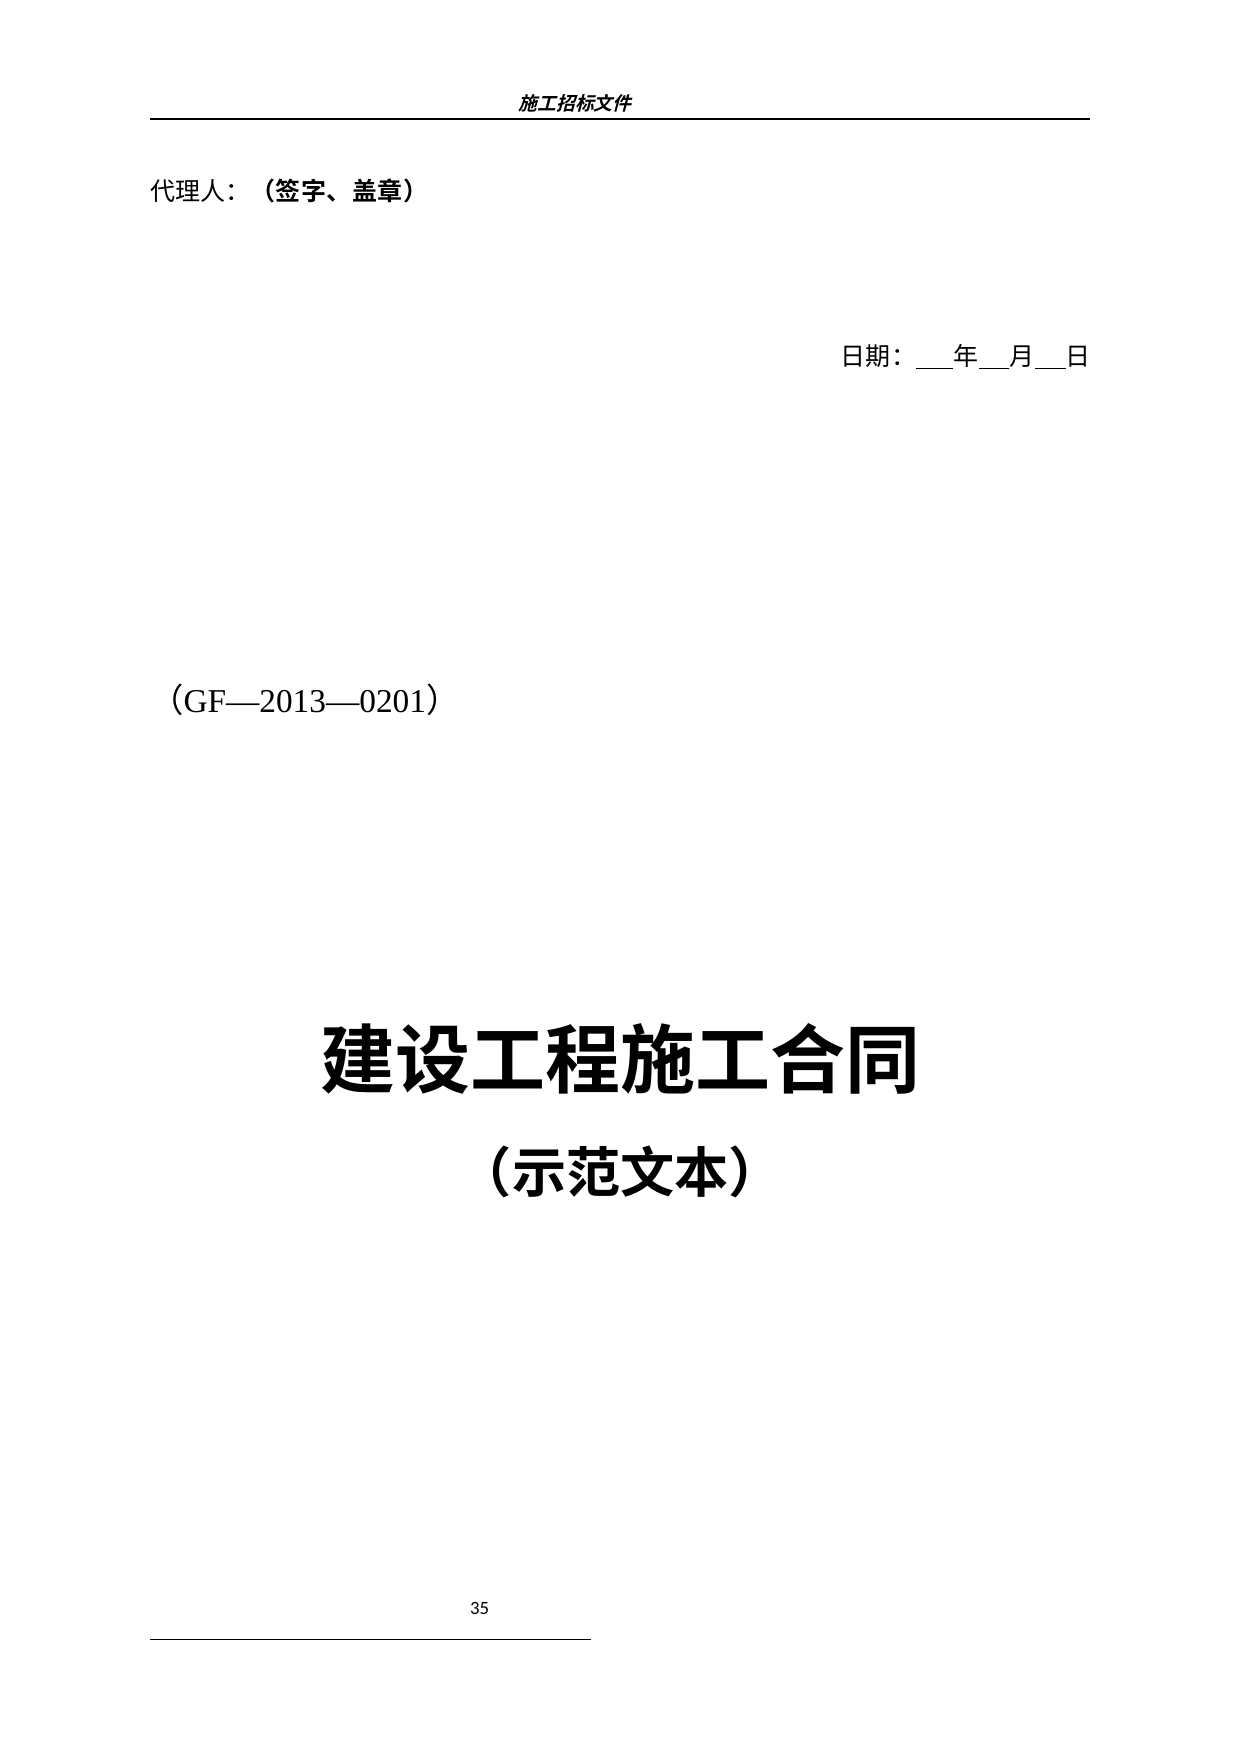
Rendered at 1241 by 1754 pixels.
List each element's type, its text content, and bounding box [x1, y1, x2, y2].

text 代理人：（签字、盖章） [150, 157, 1090, 222]
text 日期： 年 月 日 [150, 322, 1090, 387]
text 建设工程施工合同 （示范文本） [150, 990, 1090, 1218]
text （GF—2013—0201） [150, 665, 1090, 730]
